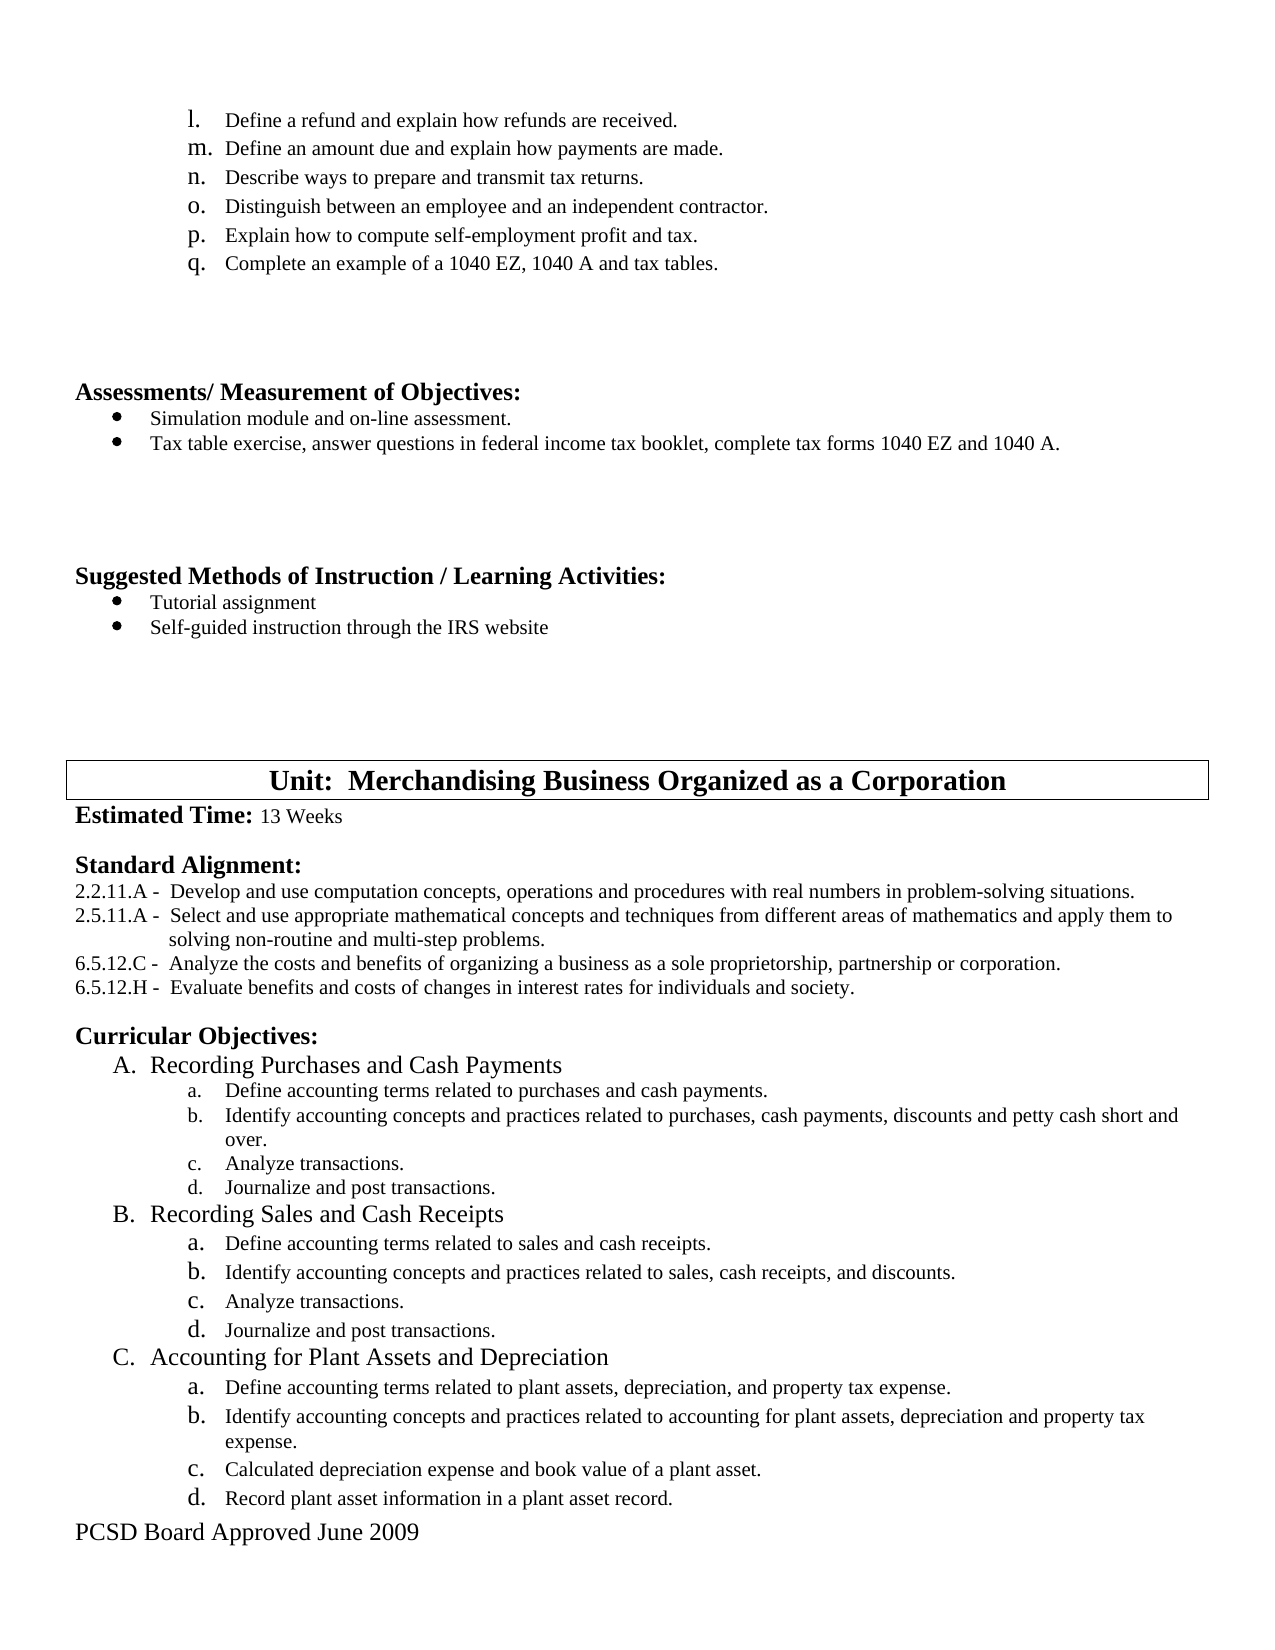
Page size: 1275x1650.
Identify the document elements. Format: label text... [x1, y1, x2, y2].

text solving non-routine and multi-step problems. [75, 927, 1200, 951]
list Journalize and post transactions. [187, 1314, 1200, 1342]
list Analyze transactions. [187, 1285, 1200, 1314]
list Analyze transactions. [187, 1151, 1200, 1175]
list Simulation module and on-line assessment. [112, 406, 1200, 431]
text 6.5.12.C - Analyze the costs and benefits of organizing a business as a sole proprietorship, partnership or corporation. [75, 951, 1200, 975]
list Define accounting terms related to sales and cash receipts. [187, 1227, 1200, 1256]
text Standard Alignment: [75, 850, 1200, 879]
text Unit: Merchandising Business Organized as a Corporation [67, 761, 1208, 799]
list Identify accounting concepts and practices related to purchases, cash payments, discounts and petty cash short and over. [187, 1102, 1200, 1151]
list Calculated depreciation expense and book value of a plant asset. [187, 1453, 1200, 1482]
text 6.5.12.H - Evaluate benefits and costs of changes in interest rates for individuals and society. [75, 975, 1200, 999]
list Describe ways to prepare and transmit tax returns. [187, 161, 1200, 190]
list Self-guided instruction through the IRS website [112, 615, 1200, 640]
list Define a refund and explain how refunds are received. [187, 104, 1200, 132]
list Complete an example of a 1040 EZ, 1040 A and tax tables. [187, 247, 1200, 377]
list Journalize and post transactions. [187, 1175, 1200, 1199]
list Recording Purchases and Cash Payments [112, 1050, 1200, 1078]
text Assessments/ Measurement of Objectives: [75, 377, 1200, 406]
text Curricular Objectives: [75, 1021, 1200, 1050]
list Accounting for Plant Assets and Depreciation [112, 1342, 1200, 1371]
list Recording Sales and Cash Receipts [112, 1199, 1200, 1227]
list Define accounting terms related to purchases and cash payments. [187, 1078, 1200, 1102]
list Tutorial assignment [112, 590, 1200, 615]
list Identify accounting concepts and practices related to sales, cash receipts, and discounts. [187, 1256, 1200, 1285]
list Tax table exercise, answer questions in federal income tax booklet, complete tax forms 1040 EZ and 1040 A. [112, 431, 1200, 484]
list Record plant asset information in a plant asset record. [187, 1482, 1200, 1510]
text 2.2.11.A - Develop and use computation concepts, operations and procedures with real numbers in problem-solving situations. [75, 879, 1200, 903]
list Distinguish between an employee and an independent contractor. [187, 190, 1200, 219]
list Define an amount due and explain how payments are made. [187, 132, 1200, 161]
list Define accounting terms related to plant assets, depreciation, and property tax expense. [187, 1371, 1200, 1400]
list Identify accounting concepts and practices related to accounting for plant assets, depreciation and property tax expense. [187, 1400, 1200, 1453]
text 2.5.11.A - Select and use appropriate mathematical concepts and techniques from different areas of mathematics and apply them to [75, 903, 1200, 927]
text Suggested Methods of Instruction / Learning Activities: [75, 561, 1200, 590]
text Estimated Time: 13 Weeks [75, 800, 1200, 829]
list Explain how to compute self-employment profit and tax. [187, 219, 1200, 247]
